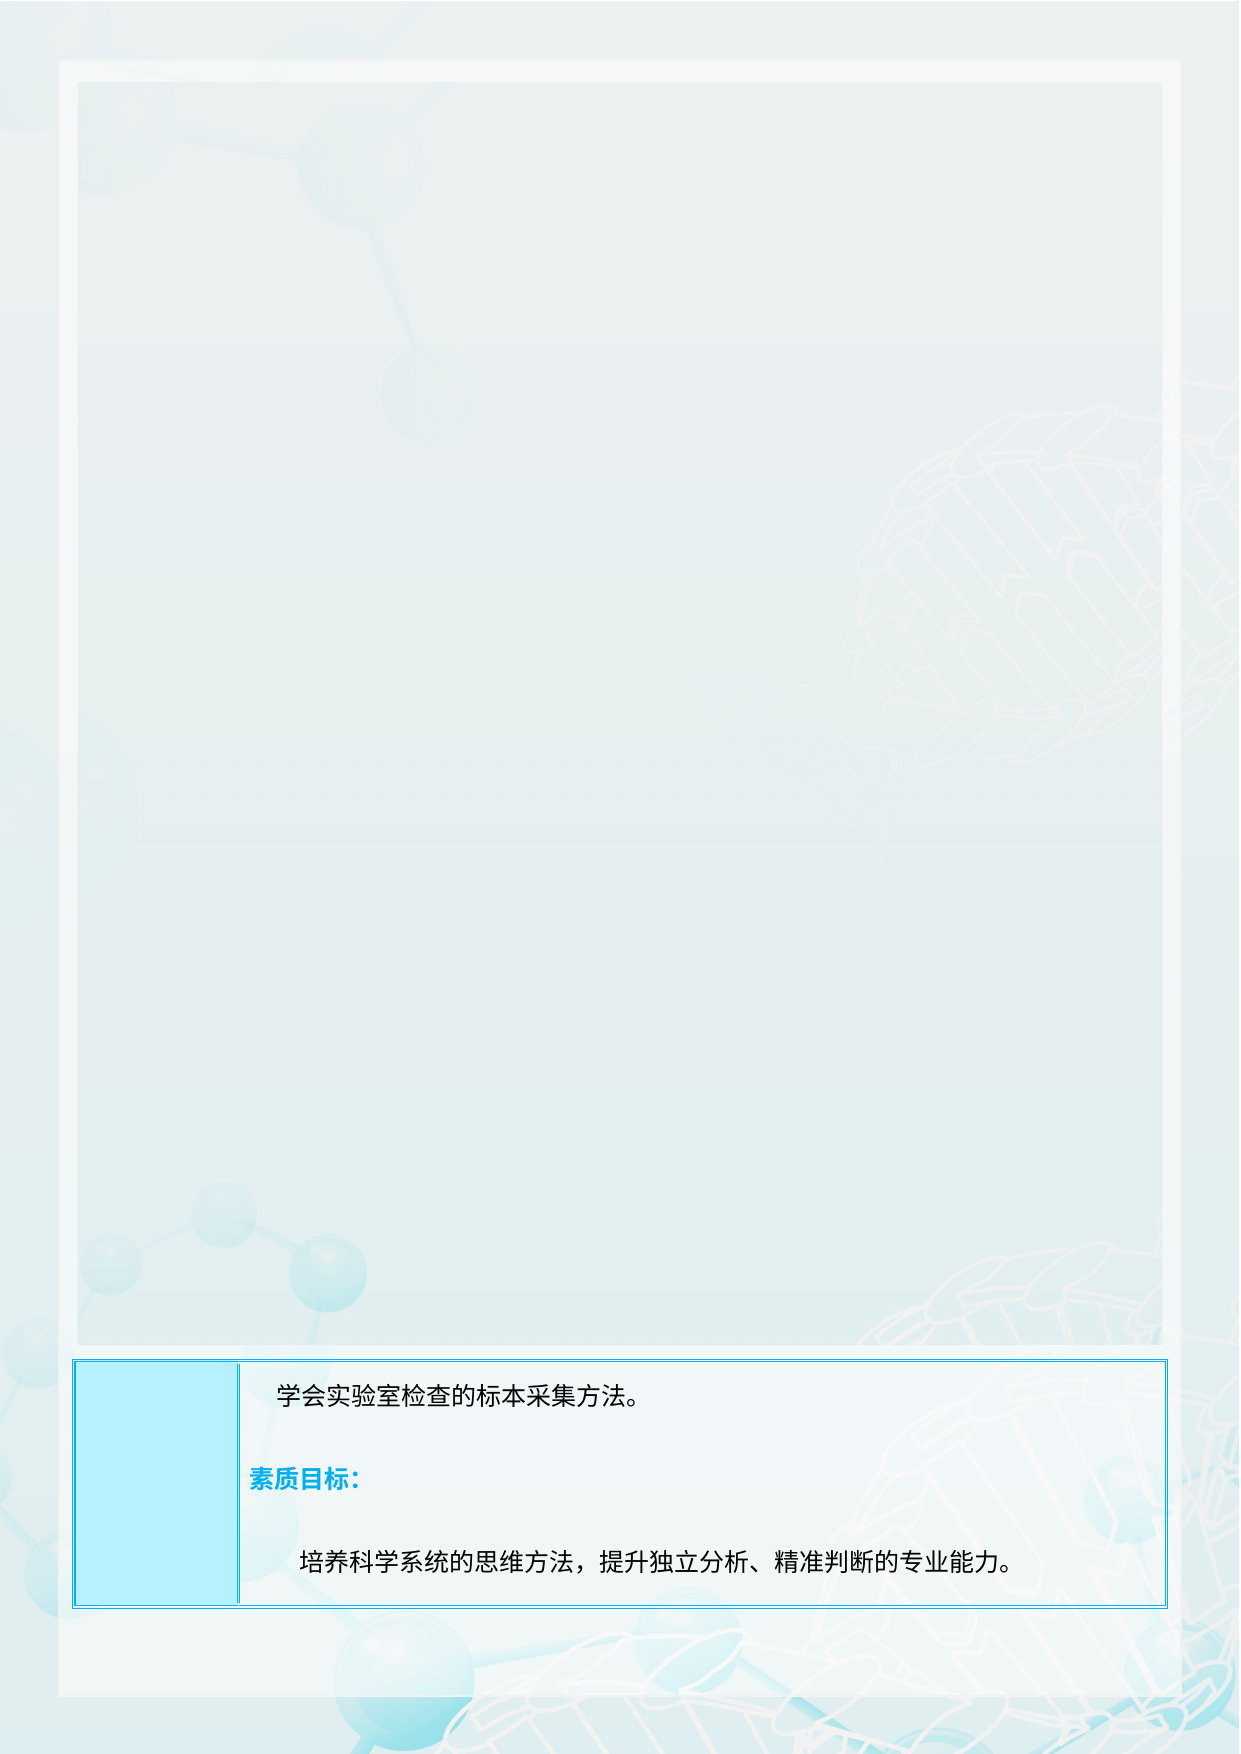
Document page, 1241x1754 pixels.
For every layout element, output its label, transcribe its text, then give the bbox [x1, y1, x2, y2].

table_cell 教学目标 [76, 1360, 239, 1605]
table_cell 知识目标： 掌握实验室检查项目的参考值，分析判断异常改变的临床意义。 能力目标： 学会实验室检查的标本采集方法。 素质目标： 培养科学系统的思维方法，提升独立分析、精准判断的专业能力。 [239, 1362, 1165, 1605]
picture [0, 1, 1240, 1754]
